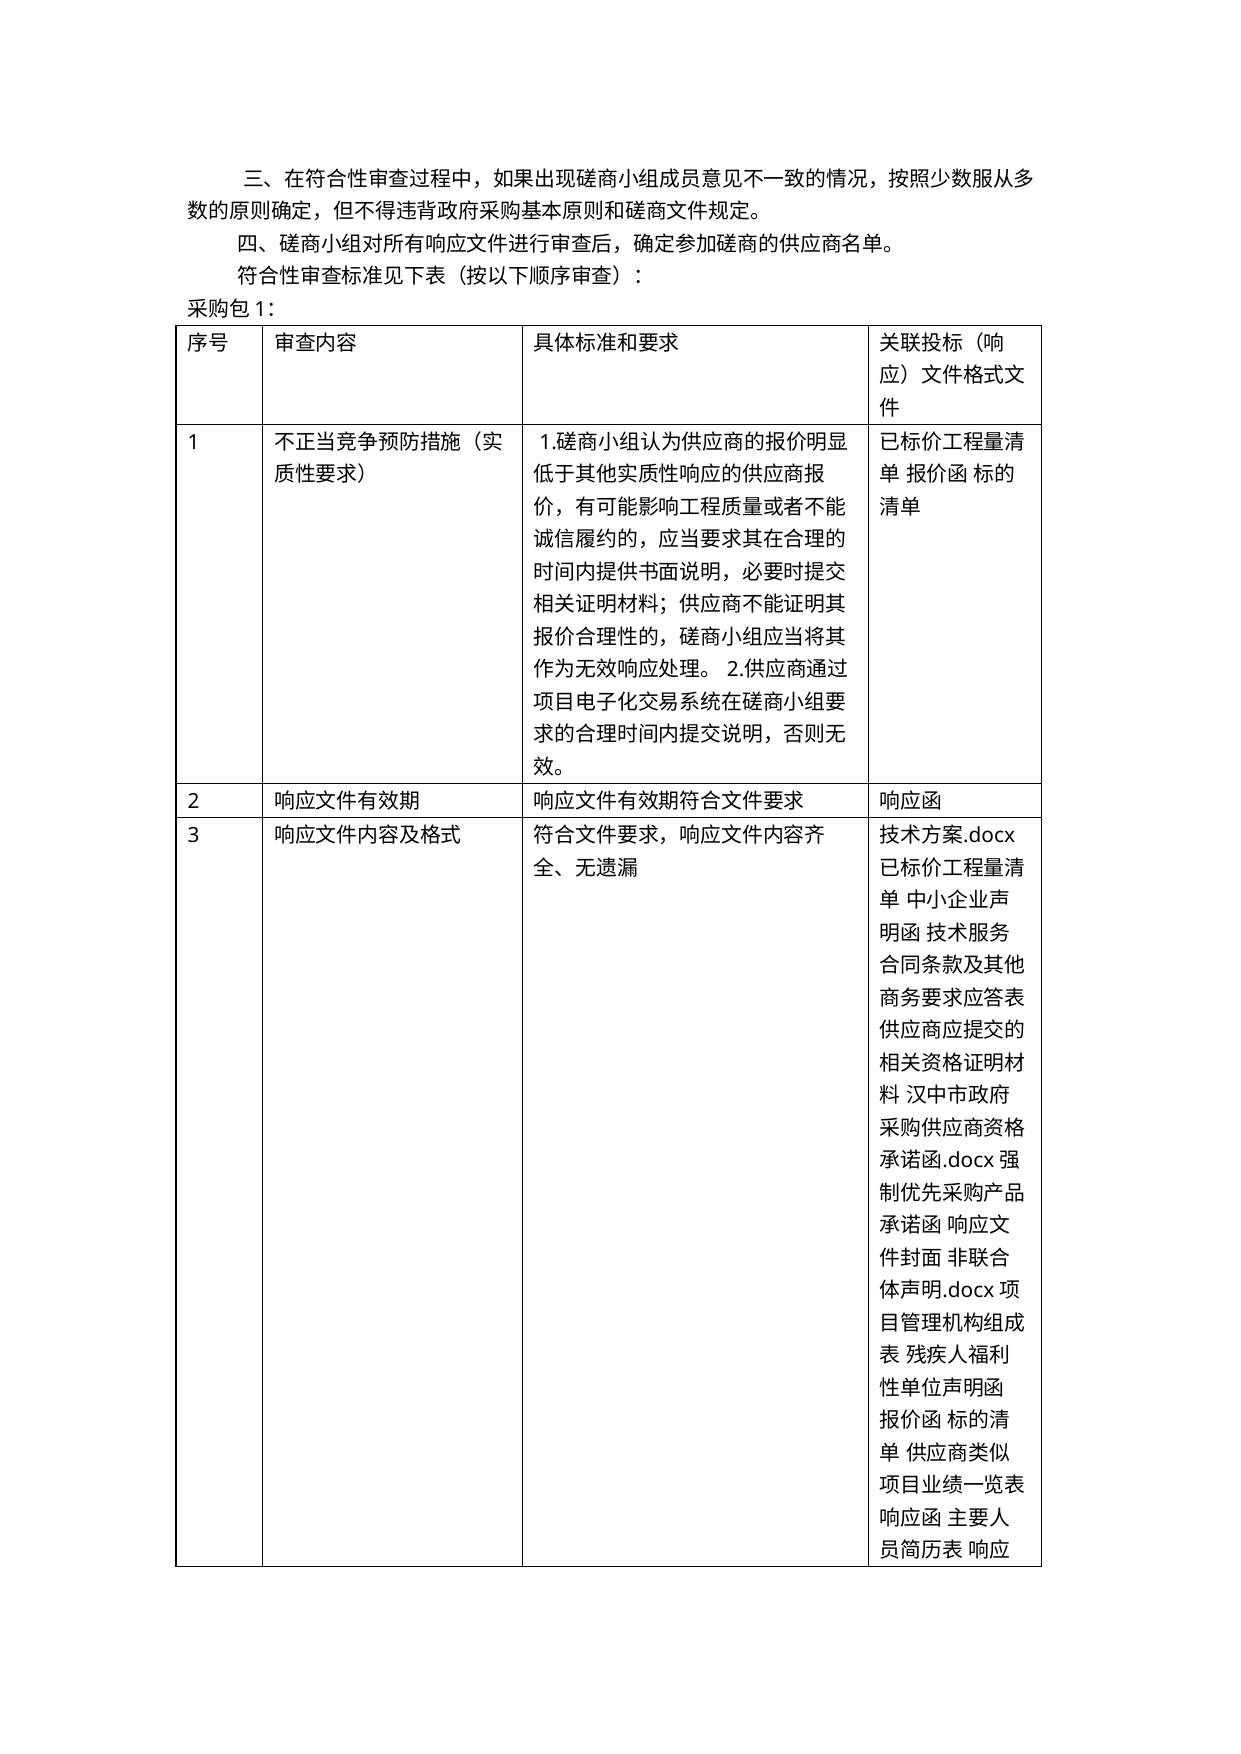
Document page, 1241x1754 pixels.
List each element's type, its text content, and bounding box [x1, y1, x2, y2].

text 三、在符合性审查过程中，如果出现磋商小组成员意见不一致的情况，按照少数服从多数的原则确定，但不得违背政府采购基本原则和磋商文件规定。 [187, 162, 1053, 227]
table_cell 响应文件有效期符合文件要求 [523, 784, 868, 817]
table_cell 2 [177, 784, 262, 817]
table_cell 1.磋商小组认为供应商的报价明显低于其他实质性响应的供应商报价，有可能影响工程质量或者不能诚信履约的，应当要求其在合理的时间内提供书面说明，必要时提交相关证明材料；供应商不能证明其报价合理性的，磋商小组应当将其作为无效响应处理。 2.供应商通过项目电子化交易系统在磋商小组要求的合理时间内提交说明，否则无效。 [523, 425, 868, 783]
table_cell 响应文件有效期 [263, 784, 522, 817]
table_header 序号 [177, 326, 262, 423]
text 采购包1： [187, 292, 1053, 324]
text 符合性审查标准见下表（按以下顺序审查）： [187, 259, 1053, 292]
table_cell 响应文件内容及格式 [263, 818, 522, 1566]
table_cell 已标价工程量清单 报价函 标的清单 [869, 425, 1041, 783]
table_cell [869, 818, 1041, 1566]
table_header 审查内容 [263, 326, 522, 423]
table_header 具体标准和要求 [523, 326, 868, 423]
table_header 关联投标（响应）文件格式文件 [869, 326, 1041, 423]
table_cell 响应函 [869, 784, 1041, 817]
table_cell 符合文件要求，响应文件内容齐全、无遗漏 [523, 818, 868, 1566]
table_cell 3 [177, 818, 262, 1566]
table_cell 不正当竞争预防措施（实质性要求） [263, 425, 522, 783]
text 四、磋商小组对所有响应文件进行审查后，确定参加磋商的供应商名单。 [187, 227, 1053, 259]
table_cell 1 [177, 425, 262, 783]
